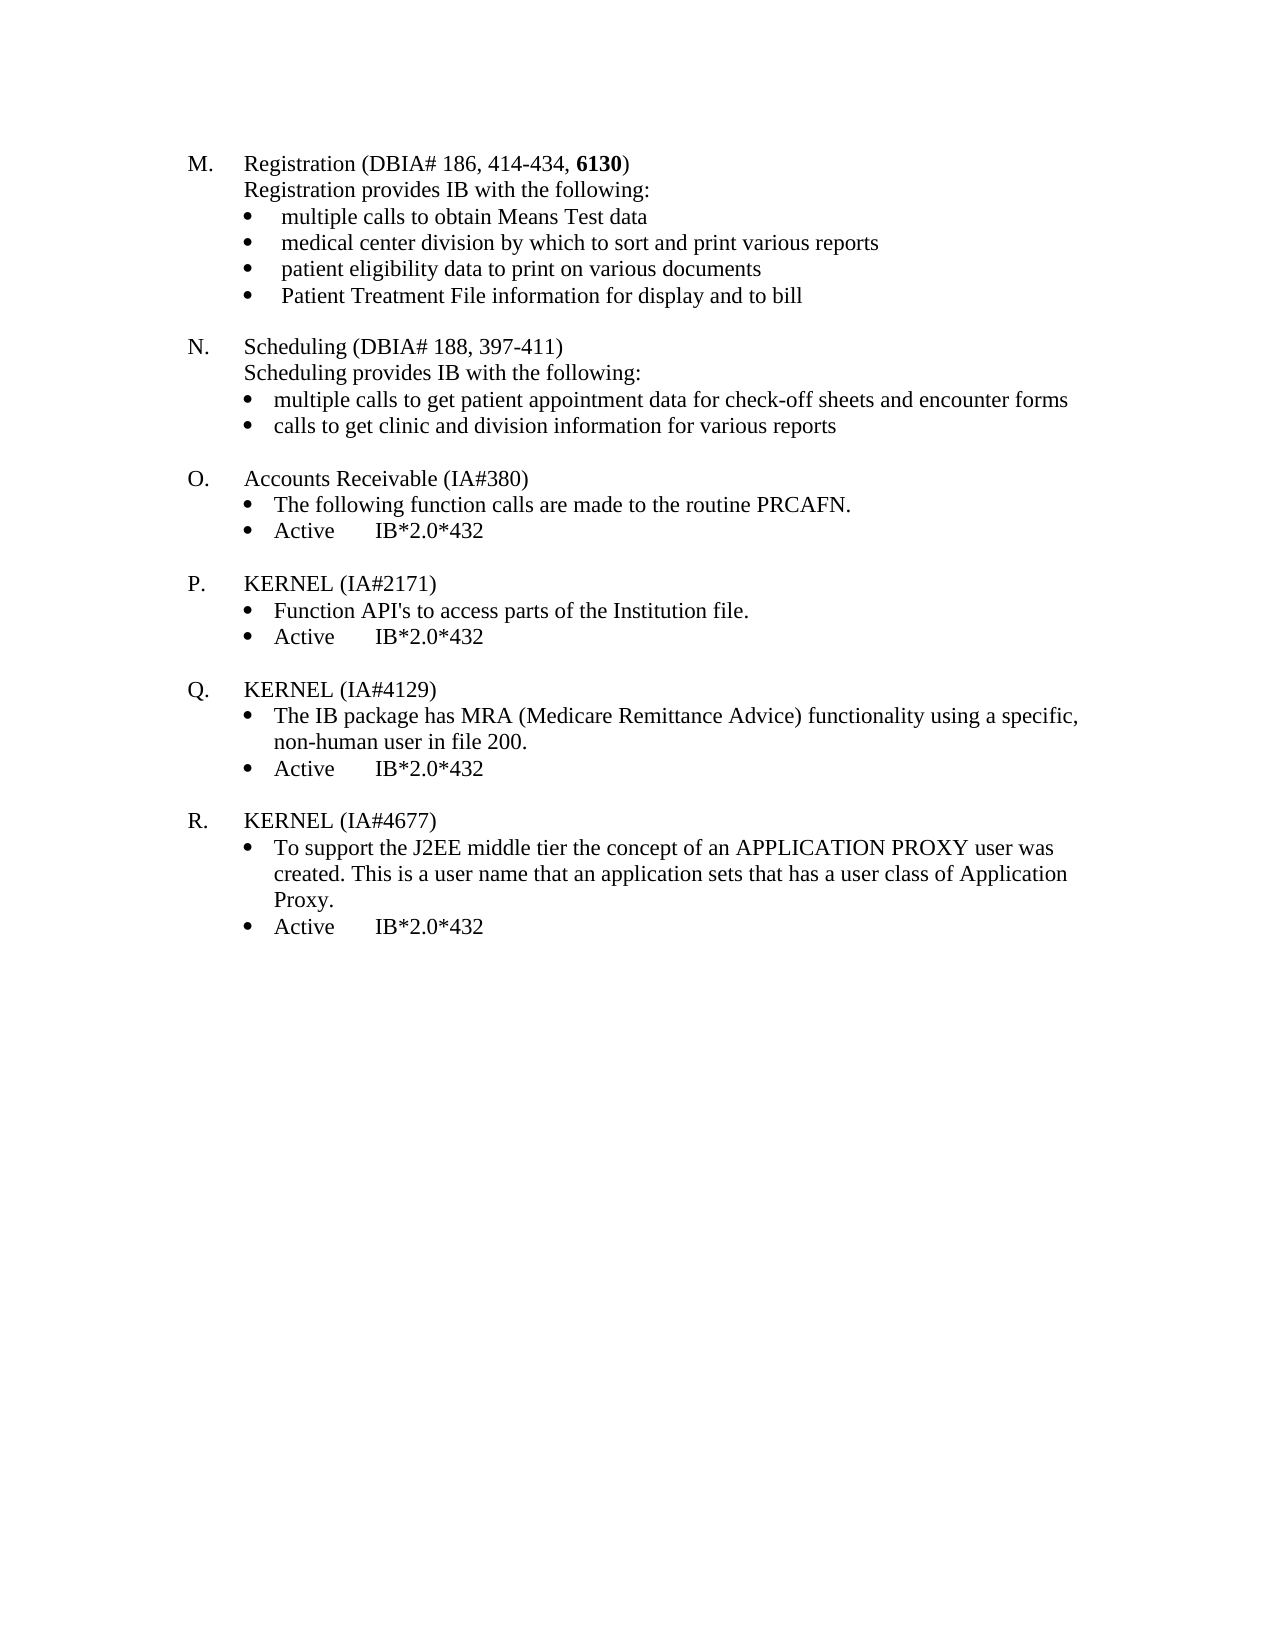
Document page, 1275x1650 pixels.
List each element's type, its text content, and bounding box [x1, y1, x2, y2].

text multiple calls to get patient appointment data for check-off sheets and encounter forms [244, 386, 1125, 412]
text Q. KERNEL (IA#4129) [187, 676, 1125, 702]
text The IB package has MRA (Medicare Remittance Advice) functionality using a specific, non-human user in file 200. [244, 702, 1125, 755]
text N. Scheduling (DBIA# 188, 397-411) [187, 333, 1125, 359]
text Active IB*2.0*432 [244, 913, 1125, 939]
list medical center division by which to sort and print various reports [244, 229, 1125, 255]
list multiple calls to obtain Means Test data [244, 203, 1125, 229]
text calls to get clinic and division information for various reports [244, 412, 1125, 438]
text The following function calls are made to the routine PRCAFN. [244, 491, 1125, 518]
list Patient Treatment File information for display and to bill [244, 282, 1125, 308]
text O. Accounts Receivable (IA#380) [187, 465, 1125, 491]
text Scheduling provides IB with the following: [244, 359, 1125, 386]
text P. KERNEL (IA#2171) [187, 570, 1125, 597]
list patient eligibility data to print on various documents [244, 255, 1125, 282]
text M. Registration (DBIA# 186, 414-434, 6130) [187, 150, 1125, 176]
text Function API's to access parts of the Institution file. [244, 597, 1125, 623]
text Active IB*2.0*432 [244, 518, 1125, 544]
text R. KERNEL (IA#4677) [187, 807, 1125, 834]
text Registration provides IB with the following: [244, 176, 1125, 203]
text Active IB*2.0*432 [244, 623, 1125, 649]
text Active IB*2.0*432 [244, 755, 1125, 781]
text To support the J2EE middle tier the concept of an APPLICATION PROXY user was created. This is a user name that an application sets that has a user class of Application Proxy. [244, 834, 1125, 913]
